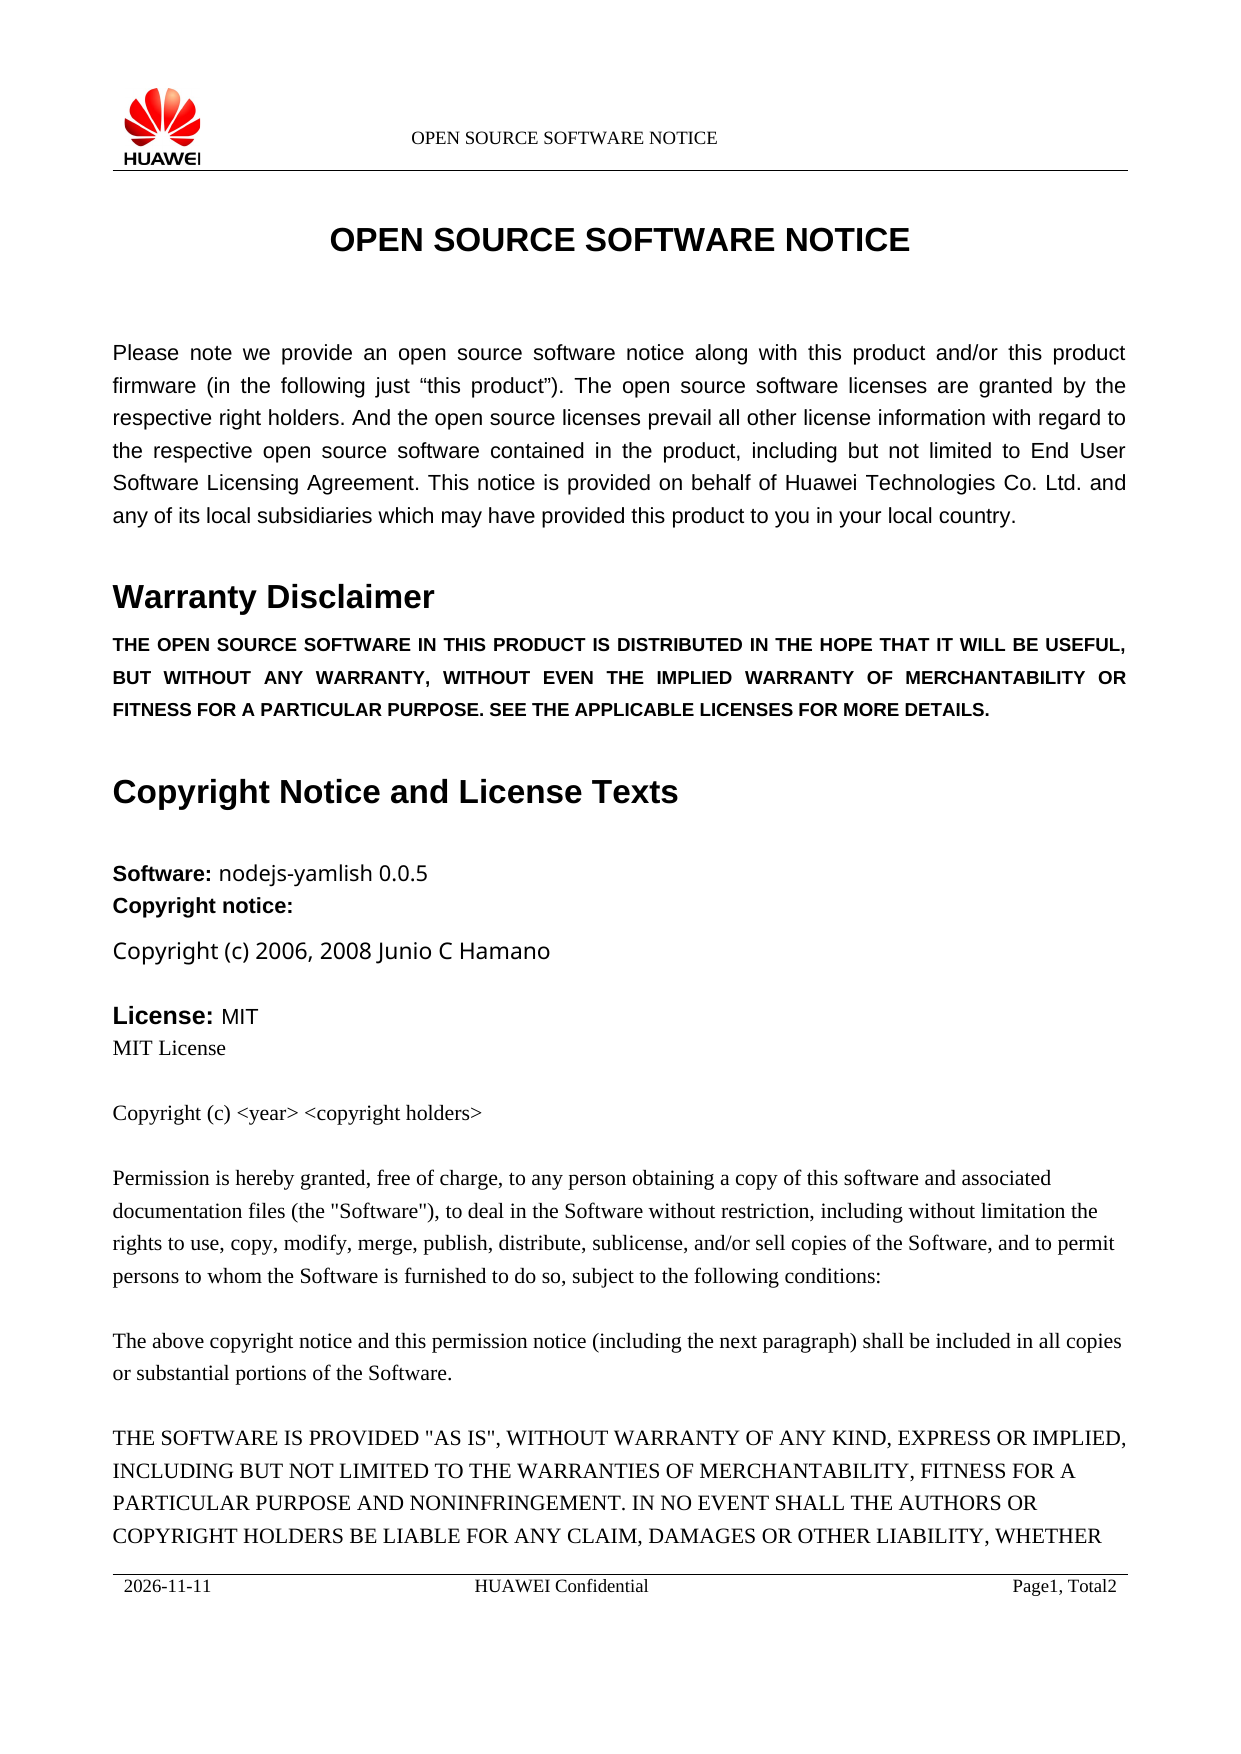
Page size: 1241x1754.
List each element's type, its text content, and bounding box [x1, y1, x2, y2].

picture [124, 88, 201, 165]
text Please note we provide an open source software notice along with this product and/or this product firmware (in the following just “this product”). The open source software licenses are granted by the respective right holders. And the open source licenses prevail all other license information with regard to the respective open source software contained in the product, including but not limited to End User Software Licensing Agreement. This notice is provided on behalf of Huawei Technologies Co. Ltd. and any of its local subsidiaries which may have provided this product to you in your local country. [112, 336, 1128, 531]
text Copyright (c) 2006, 2008 Junio C Hamano [112, 934, 1128, 999]
text OPEN SOURCE SOFTWARE NOTICE [112, 206, 1128, 271]
text License: MIT [112, 999, 1128, 1031]
text Copyright notice: [112, 889, 1128, 921]
text Copyright Notice and License Texts [112, 759, 1128, 824]
text Warranty Disclaimer [112, 564, 1128, 629]
text The open source software in this product is distributed in the hope that it will be useful, but WITHOUT ANY WARRANTY, without even the implied warranty of MERCHANTABILITY or FITNESS FOR A PARTICULAR PURPOSE. See the applicable licenses for more details. [112, 629, 1128, 726]
title Software: nodejs-yamlish 0.0.5 [112, 856, 1128, 889]
